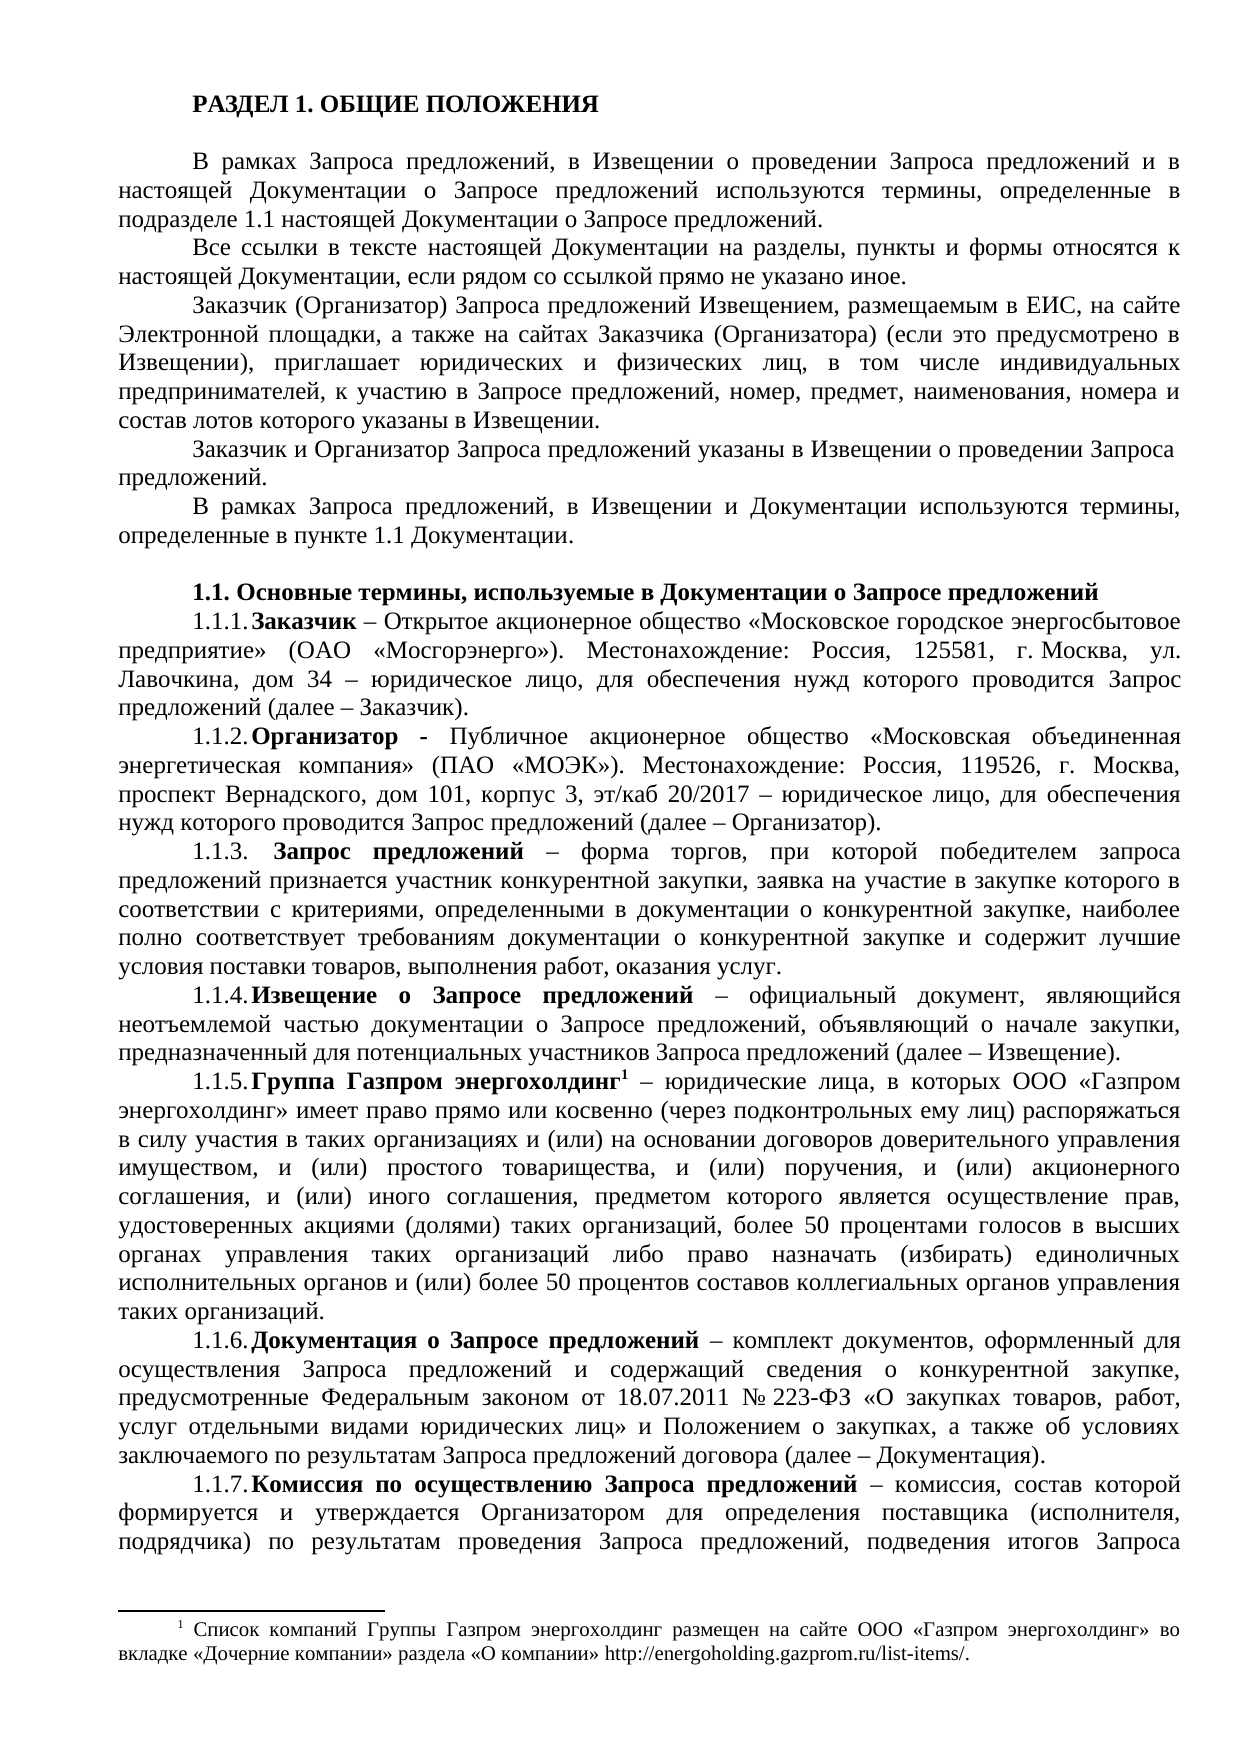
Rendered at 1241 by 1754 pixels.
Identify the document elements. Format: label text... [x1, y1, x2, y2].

text Заказчик (Организатор) Запроса предложений Извещением, размещаемым в ЕИС, на сайте Электронной площадки, а также на сайтах Заказчика (Организатора) (если это предусмотрено в Извещении), приглашает юридических и физических лиц, в том числе индивидуальных предпринимателей, к участию в Запросе предложений, номер, предмет, наименования, номера и состав лотов которого указаны в Извещении. [118, 290, 1181, 434]
text Все ссылки в тексте настоящей Документации на разделы, пункты и формы относятся к настоящей Документации, если рядом со ссылкой прямо не указано иное. [118, 232, 1181, 290]
text В рамках Запроса предложений, в Извещении и Документации используются термины, определенные в пункте 1.1 Документации. [118, 491, 1181, 549]
subtitle РАЗДЕЛ 1. ОБЩИЕ ПОЛОЖЕНИЯ [118, 89, 1181, 117]
list Документация о Запросе предложений – комплект документов, оформленный для осуществления Запроса предложений и содержащий сведения о конкурентной закупке, предусмотренные Федеральным законом от 18.07.2011 № 223-ФЗ «О закупках товаров, работ, услуг отдельными видами юридических лиц» и Положением о закупках, а также об условиях заключаемого по результатам Запроса предложений договора (далее – Документация). [118, 1325, 1181, 1469]
list Основные термины, используемые в Документации о Запросе предложений [118, 577, 1181, 606]
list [118, 1469, 1181, 1555]
list Запрос предложений – форма торгов, при которой победителем запроса предложений признается участник конкурентной закупки, заявка на участие в закупке которого в соответствии с критериями, определенными в документации о конкурентной закупке, наиболее полно соответствует требованиям документации о конкурентной закупке и содержит лучшие условия поставки товаров, выполнения работ, оказания услуг. [118, 836, 1181, 980]
text Заказчик и Организатор Запроса предложений указаны в Извещении о проведении Запроса предложений. [118, 434, 1175, 491]
list В рамках Запроса предложений, в Извещении о проведении Запроса предложений и в настоящей Документации о Запросе предложений используются термины, определенные в подразделе 1.1 настоящей Документации о Запросе предложений. [118, 146, 1181, 232]
list Извещение о Запросе предложений – официальный документ, являющийся неотъемлемой частью документации о Запросе предложений, объявляющий о начале закупки, предназначенный для потенциальных участников Запроса предложений (далее – Извещение). [118, 980, 1181, 1066]
list Организатор - Публичное акционерное общество «Московская объединенная энергетическая компания» (ПАО «МОЭК»). Местонахождение: Россия, 119526, г. Москва, проспект Вернадского, дом 101, корпус 3, эт/каб 20/2017 – юридическое лицо, для обеспечения нужд которого проводится Запрос предложений (далее – Организатор). [118, 721, 1181, 836]
list Заказчик – Открытое акционерное общество «Московское городское энергосбытовое предприятие» (ОАО «Мосгорэнерго»). Местонахождение: Россия, 125581, г. Москва, ул. Лавочкина, дом 34 – юридическое лицо, для обеспечения нужд которого проводится Запрос предложений (далее – Заказчик). [118, 606, 1181, 721]
list Группа Газпром энергохолдинг – юридические лица, в которых ООО «Газпром энергохолдинг» имеет право прямо или косвенно (через подконтрольных ему лиц) распоряжаться в силу участия в таких организациях и (или) на основании договоров доверительного управления имуществом, и (или) простого товарищества, и (или) поручения, и (или) акционерного соглашения, и (или) иного соглашения, предметом которого является осуществление прав, удостоверенных акциями (долями) таких организаций, более 50 процентами голосов в высших органах управления таких организаций либо право назначать (избирать) единоличных исполнительных органов и (или) более 50 процентов составов коллегиальных органов управления таких организаций. [118, 1066, 1181, 1325]
